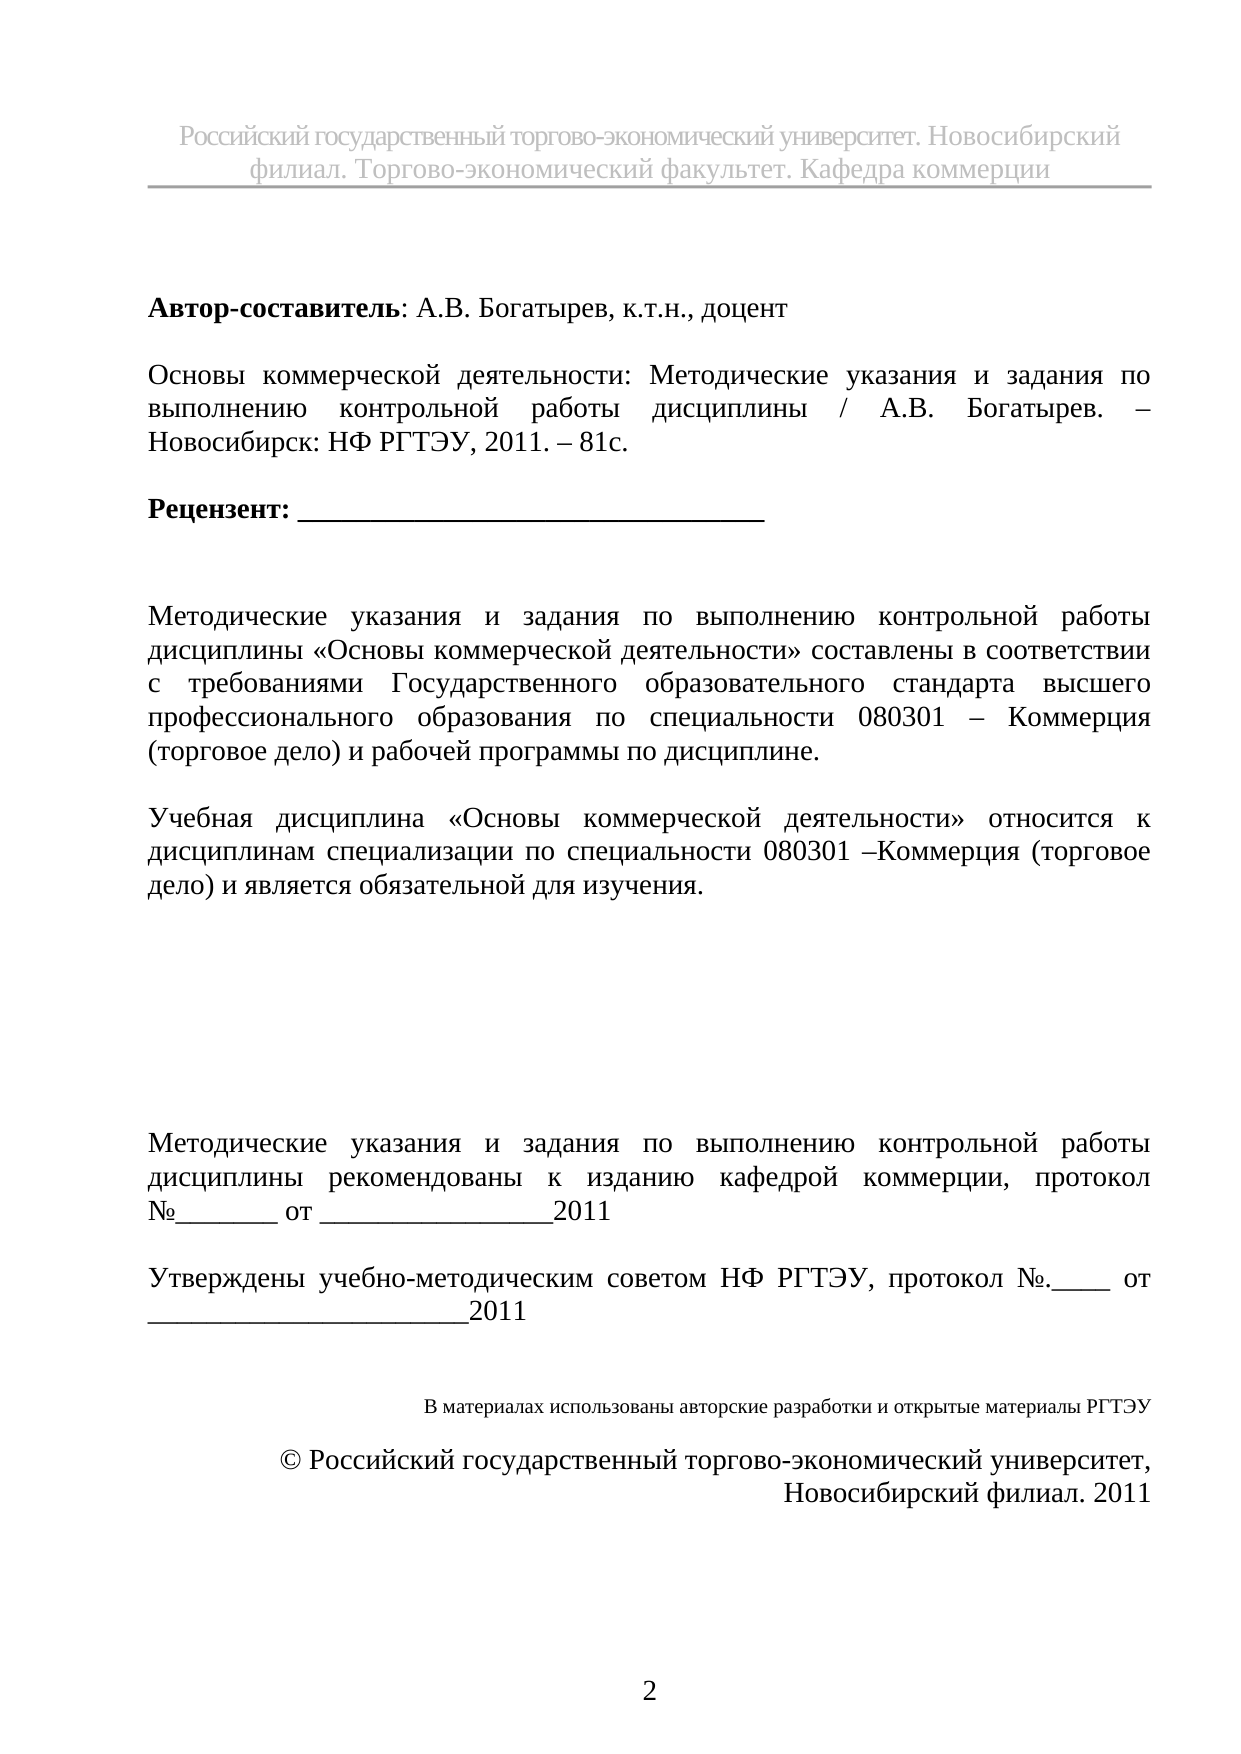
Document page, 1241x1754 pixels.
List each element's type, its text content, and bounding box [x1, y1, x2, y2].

text Основы коммерческой деятельности: Методические указания и задания по выполнению контрольной работы дисциплины / А.В. Богатырев. – Новосибирск: НФ РГТЭУ, 2011. – 81с. [148, 357, 1152, 458]
text Рецензент: ________________________________ [148, 491, 1152, 525]
text Учебная дисциплина «Основы коммерческой деятельности» относится к дисциплинам специализации по специальности 080301 –Коммерция (торговое дело) и является обязательной для изучения. [148, 800, 1152, 900]
text © Российский государственный торгово-экономический университет, Новосибирский филиал. 2011 [148, 1442, 1152, 1509]
text Российский государственный торгово-экономический университет. Новосибирский филиал. Торгово-экономический факультет. Кафедра коммерции [148, 118, 1152, 185]
text Утверждены учебно-методическим советом НФ РГТЭУ, протокол №.____ от ______________________2011 [148, 1260, 1152, 1327]
text В материалах использованы авторские разработки и открытые материалы РГТЭУ [148, 1394, 1152, 1418]
text Методические указания и задания по выполнению контрольной работы дисциплины «Основы коммерческой деятельности» составлены в соответствии с требованиями Государственного образовательного стандарта высшего профессионального образования по специальности 080301 – Коммерция (торговое дело) и рабочей программы по дисциплине. [148, 598, 1152, 766]
text Методические указания и задания по выполнению контрольной работы дисциплины рекомендованы к изданию кафедрой коммерции, протокол №_______ от ________________2011 [148, 1126, 1152, 1226]
text Автор-составитель: А.В. Богатырев, к.т.н., доцент [148, 290, 1152, 323]
